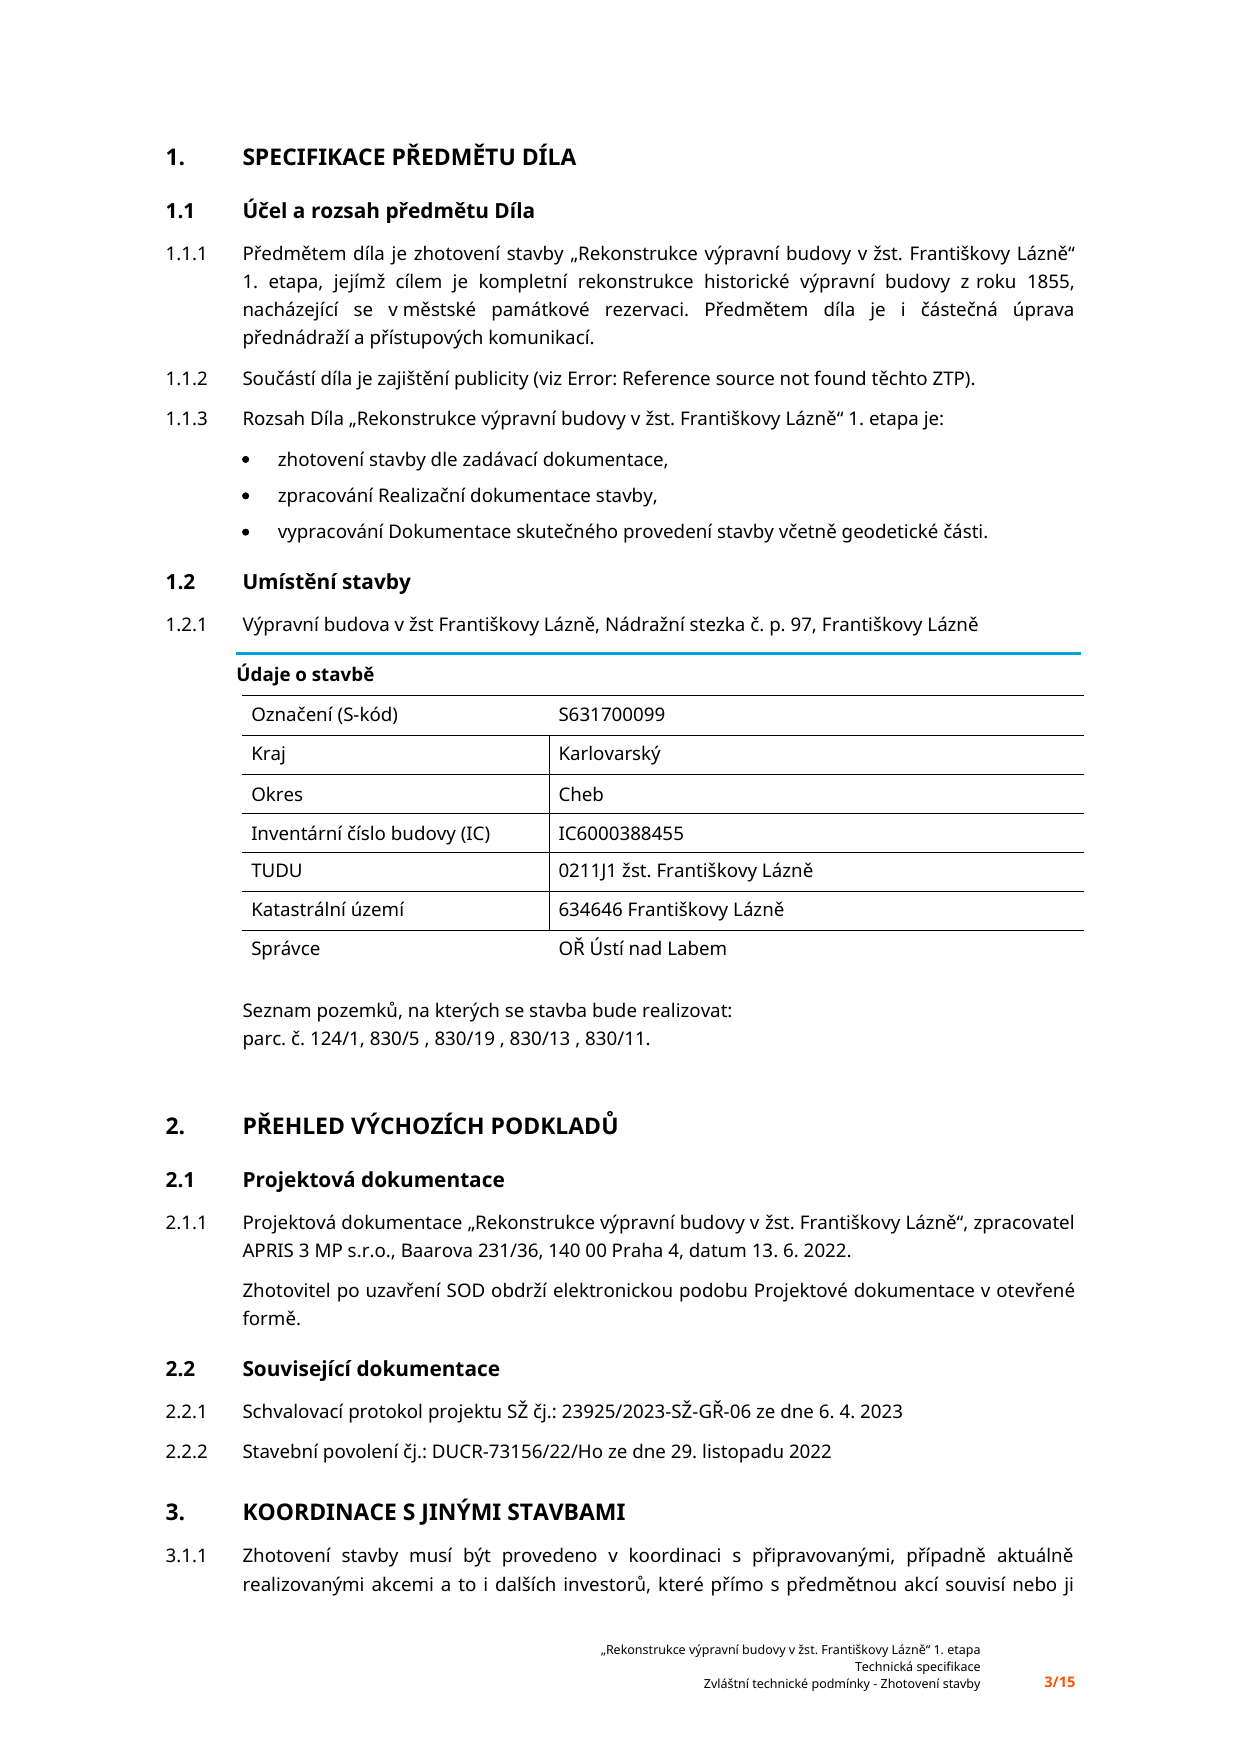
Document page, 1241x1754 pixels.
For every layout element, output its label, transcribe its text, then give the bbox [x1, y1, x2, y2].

table_header Označení (S-kód) [242, 696, 549, 734]
list Výpravní budova v žst Františkovy Lázně, Nádražní stezka č. p. 97, Františkovy Lázně [165, 611, 1075, 637]
text Zhotovitel po uzavření SOD obdrží elektronickou podobu Projektové dokumentace v otevřené formě. [242, 1278, 1075, 1331]
table_cell Okres [242, 775, 549, 813]
text Seznam pozemků, na kterých se stavba bude realizovat: [242, 997, 1075, 1022]
text Schvalovací protokol projektu SŽ čj.: 23925/2023-SŽ-GŘ-06 ze dne 6. 4. 2023 [165, 1398, 1075, 1424]
text Umístění stavby [165, 567, 1075, 596]
text Součástí díla je zajištění publicity (viz 4.11 těchto ZTP). [165, 365, 1075, 390]
text Předmětem díla je zhotovení stavby „Rekonstrukce výpravní budovy v žst. Františkovy Lázně“ 1. etapa, jejímž cílem je kompletní rekonstrukce historické výpravní budovy z roku 1855, nacházející se v městské památkové rezervaci. Předmětem díla je i částečná úprava přednádraží a přístupových komunikací. [165, 240, 1075, 350]
table_cell OŘ Ústí nad Labem [549, 931, 1084, 969]
text Účel a rozsah předmětu Díla [165, 197, 1075, 225]
text Související dokumentace [165, 1354, 1075, 1383]
text KOORDINACE S JINÝMI STAVBAMI [165, 1496, 1075, 1527]
text zpracování Realizační dokumentace stavby, [242, 482, 1075, 508]
text Projektová dokumentace [165, 1165, 1075, 1194]
text vypracování Dokumentace skutečného provedení stavby včetně geodetické části. [242, 519, 1075, 544]
text Projektová dokumentace „Rekonstrukce výpravní budovy v žst. Františkovy Lázně“, zpracovatel APRIS 3 MP s.r.o., Baarova 231/36, 140 00 Praha 4, datum 13. 6. 2022. [165, 1209, 1075, 1263]
table_cell Katastrální území [242, 892, 549, 930]
table_cell IC6000388455 [550, 814, 1084, 852]
table_cell Kraj [242, 736, 549, 773]
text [165, 1543, 1075, 1596]
table_cell 634646 Františkovy Lázně [550, 892, 1084, 930]
table_cell Správce [242, 931, 549, 969]
table_cell Cheb [550, 775, 1084, 813]
text Stavební povolení čj.: DUCR-73156/22/Ho ze dne 29. listopadu 2022 [165, 1439, 1075, 1464]
text zhotovení stavby dle zadávací dokumentace, [242, 446, 1075, 471]
table_cell 0211J1 žst. Františkovy Lázně [550, 853, 1084, 891]
table_cell Karlovarský [550, 736, 1084, 773]
text PŘEHLED VÝCHOZÍCH PODKLADŮ [165, 1110, 1075, 1141]
text parc. č. 124/1, 830/5 , 830/19 , 830/13 , 830/11. [242, 1025, 1075, 1050]
table_header S631700099 [549, 696, 1084, 734]
text Rozsah Díla „Rekonstrukce výpravní budovy v žst. Františkovy Lázně“ 1. etapa je: [165, 405, 1075, 431]
table_cell TUDU [242, 853, 549, 891]
text SPECIFIKACE PŘEDMĚTU DÍLA [165, 141, 1075, 173]
table_cell Inventární číslo budovy (IC) [242, 814, 549, 852]
text Údaje o stavbě [236, 655, 1081, 687]
